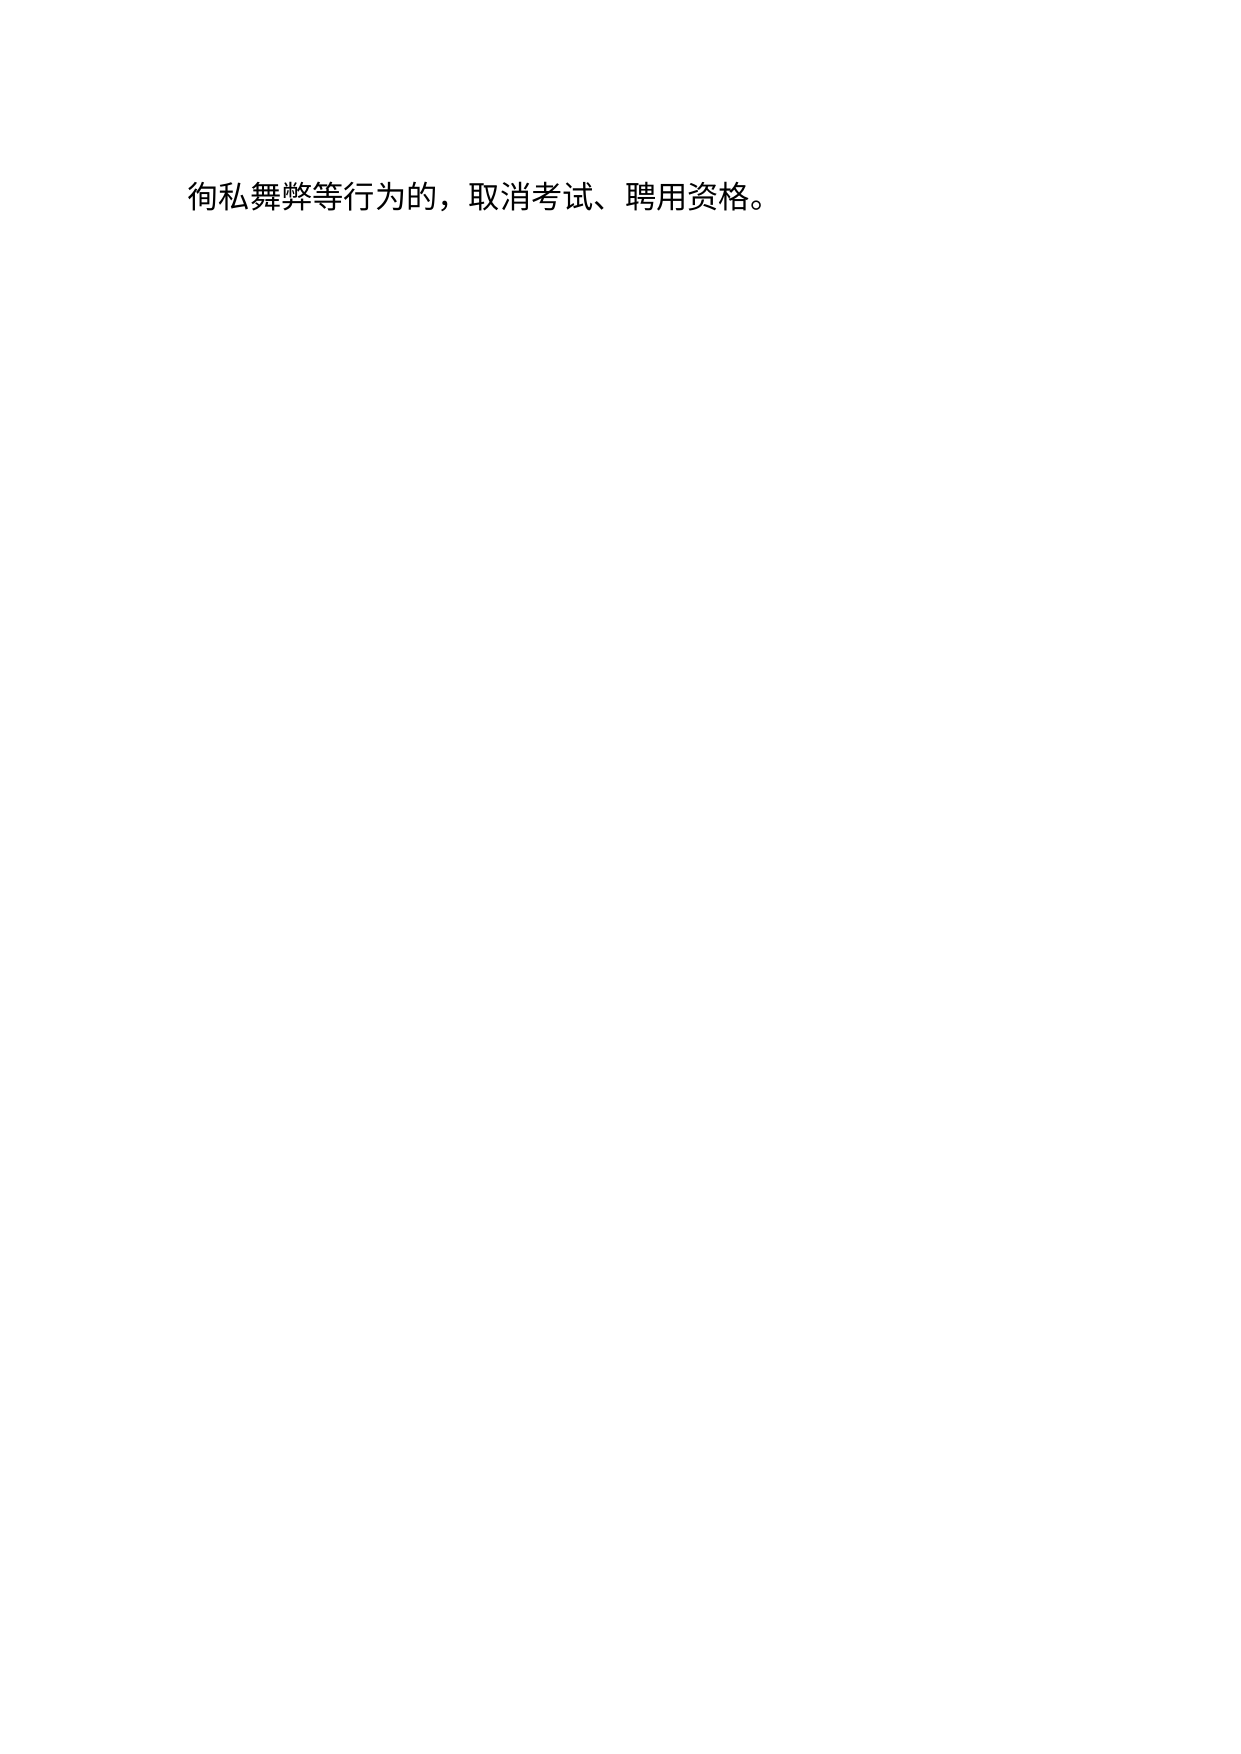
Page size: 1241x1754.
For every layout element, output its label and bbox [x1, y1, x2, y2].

text [187, 162, 1053, 227]
